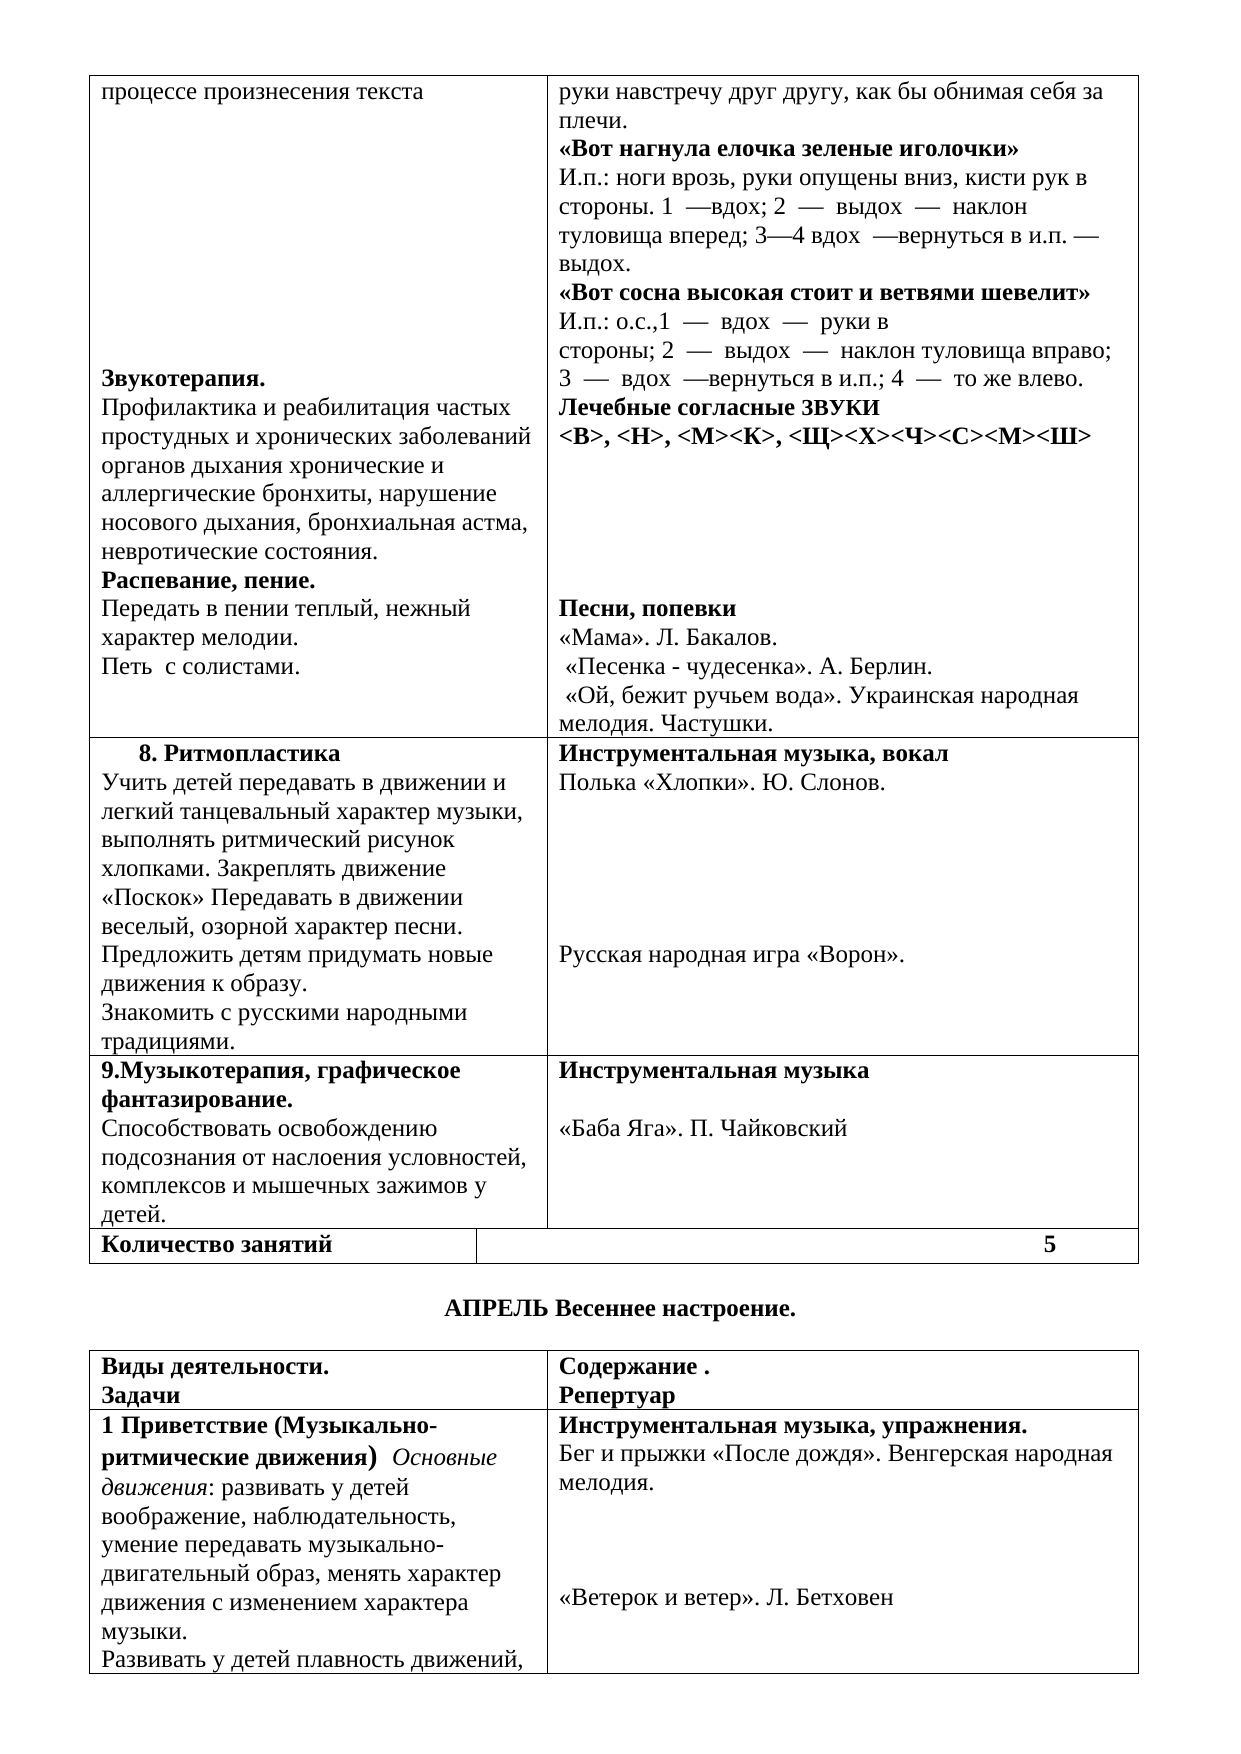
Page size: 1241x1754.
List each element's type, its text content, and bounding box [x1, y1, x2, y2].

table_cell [90, 76, 547, 737]
table_cell Количество занятий [90, 1229, 476, 1263]
table_cell 8. Ритмопластика Учить детей передавать в движении и легкий танцевальный характер музыки, выполнять ритмический рисунок хлопками. Закреплять движение «Поскок» Передавать в движении веселый, озорной характер песни. Предложить детям придумать новые движения к образу. Знакомить с русскими народными традициями. [90, 738, 547, 1054]
text АПРЕЛЬ Весеннее настроение. [75, 1293, 1165, 1321]
table_cell Инструментальная музыка, вокал Полька «Хлопки». Ю. Слонов. Русская народная игра «Ворон». [548, 738, 1138, 1054]
table_header Содержание . Репертуар [548, 1351, 1138, 1409]
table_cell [548, 1410, 1138, 1673]
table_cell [90, 1410, 547, 1673]
table_cell 5 [477, 1229, 1138, 1263]
table_cell 9.Музыкотерапия, графическое фантазирование. Способствовать освобождению подсознания от наслоения условностей, комплексов и мышечных зажимов у детей. [90, 1056, 547, 1228]
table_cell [548, 76, 1138, 737]
table_cell Инструментальная музыка «Баба Яга». П. Чайковский [548, 1056, 1138, 1228]
table_header Виды деятельности. Задачи [90, 1351, 547, 1409]
